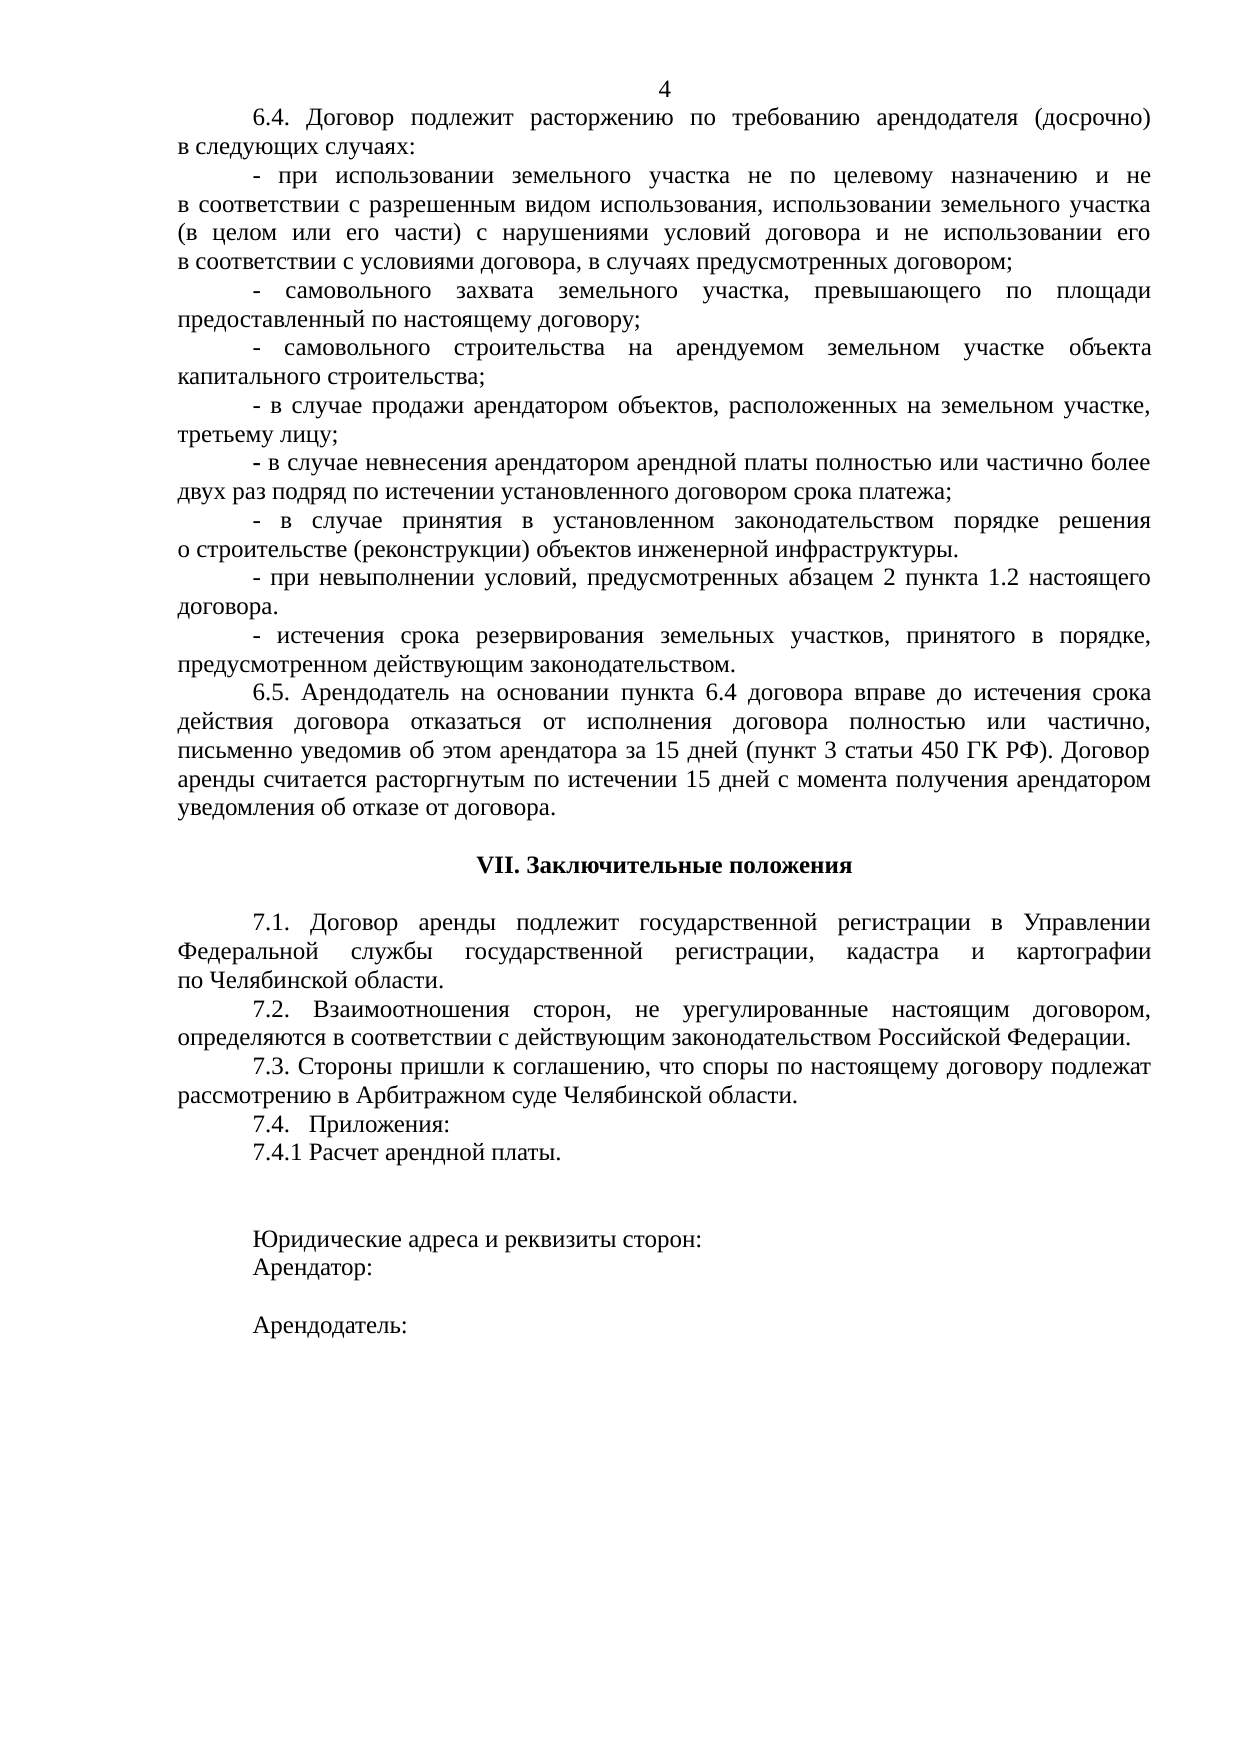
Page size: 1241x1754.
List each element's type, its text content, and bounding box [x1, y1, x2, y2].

text - самовольного захвата земельного участка, превышающего по площади предоставленный по настоящему договору; [177, 275, 1152, 332]
text Арендодатель: [177, 1310, 1152, 1339]
text - при невыполнении условий, предусмотренных абзацем 2 пункта 1.2 настоящего договора. [177, 562, 1152, 620]
text - истечения срока резервирования земельных участков, принятого в порядке, предусмотренном действующим законодательством. [177, 620, 1152, 677]
text 7.4.1 Расчет арендной платы. [177, 1137, 1152, 1166]
text - в случае невнесения арендатором арендной платы полностью или частично более двух раз подряд по истечении установленного договором срока платежа; [177, 447, 1152, 505]
text 7.1. Договор аренды подлежит государственной регистрации в Управлении Федеральной службы государственной регистрации, кадастра и картографии по Челябинской области. [177, 907, 1152, 994]
text Арендатор: [177, 1252, 1152, 1281]
text Юридические адреса и реквизиты сторон: [177, 1224, 1152, 1252]
text 6.5. Арендодатель на основании пункта 6.4 договора вправе до истечения срока действия договора отказаться от исполнения договора полностью или частично, письменно уведомив об этом арендатора за 15 дней (пункт 3 статьи 450 ГК РФ). Договор аренды считается расторгнутым по истечении 15 дней с момента получения арендатором уведомления об отказе от договора. [177, 677, 1152, 821]
text 7.2. Взаимоотношения сторон, не урегулированные настоящим договором, определяются в соответствии с действующим законодательством Российской Федерации. [177, 994, 1152, 1051]
text - в случае продажи арендатором объектов, расположенных на земельном участке, третьему лицу; [177, 390, 1152, 447]
text VII. Заключительные положения [177, 850, 1152, 879]
text 7.4. Приложения: [177, 1109, 1152, 1137]
text - при использовании земельного участка не по целевому назначению и не в соответствии с разрешенным видом использования, использовании земельного участка (в целом или его части) с нарушениями условий договора и не использовании его в соответствии с условиями договора, в случаях предусмотренных договором; [177, 160, 1152, 275]
text 6.4. Договор подлежит расторжению по требованию арендодателя (досрочно) в следующих случаях: [177, 102, 1152, 160]
text - в случае принятия в установленном законодательством порядке решения о строительстве (реконструкции) объектов инженерной инфраструктуры. [177, 505, 1152, 562]
text 7.3. Стороны пришли к соглашению, что споры по настоящему договору подлежат рассмотрению в Арбитражном суде Челябинской области. [177, 1051, 1152, 1109]
text - самовольного строительства на арендуемом земельном участке объекта капитального строительства; [177, 332, 1152, 390]
